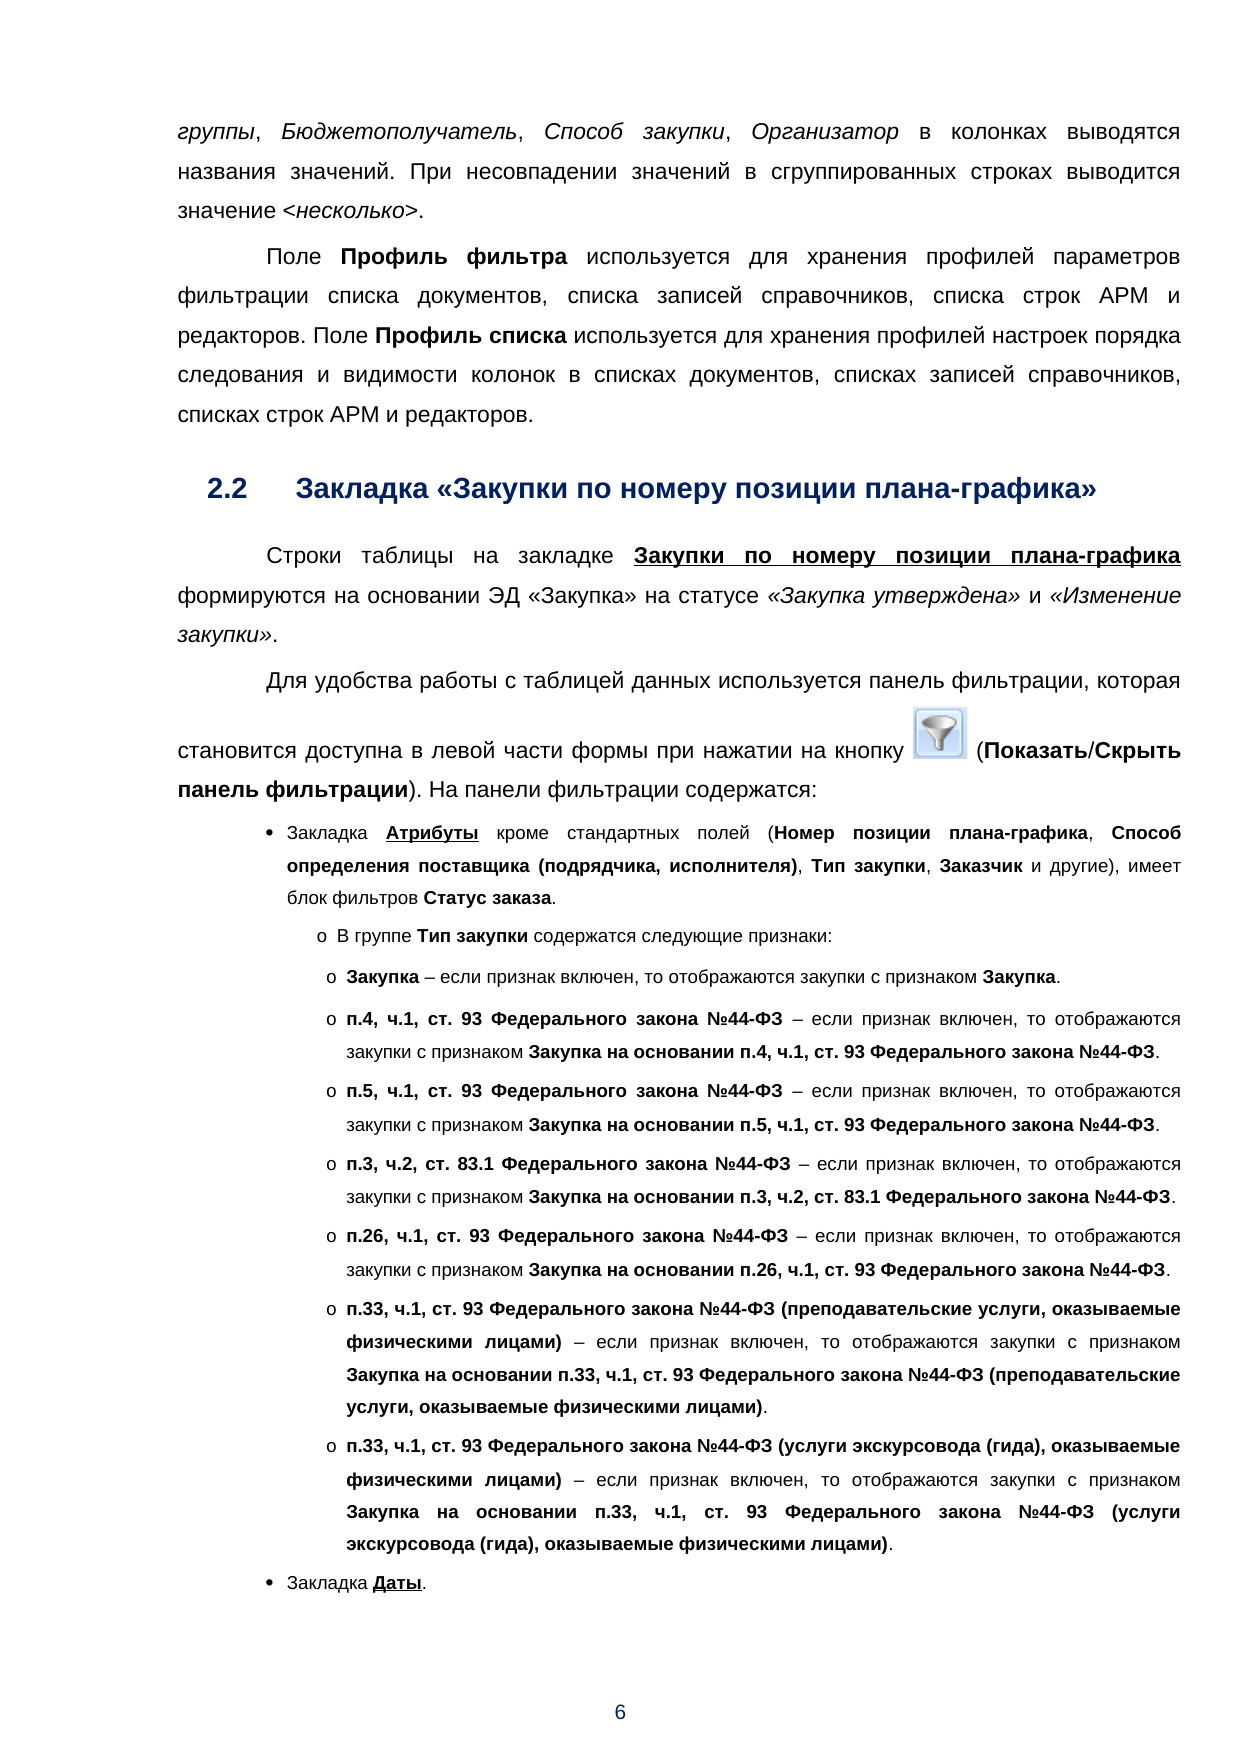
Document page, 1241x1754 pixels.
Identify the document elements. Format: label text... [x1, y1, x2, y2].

list Закладка Атрибуты кроме стандартных полей (Номер позиции плана-графика, Способ определения поставщика (подрядчика, исполнителя), Тип закупки, Заказчик и другие), имеет блок фильтров Статус заказа. [266, 822, 1181, 908]
text Строки таблицы на закладке Закупки по номеру позиции плана-графика формируются на основании ЭД «Закупка» на статусе «Закупка утверждена» и «Изменение закупки». [177, 542, 1181, 648]
subtitle Закладка «Закупки по номеру позиции плана-графика» [207, 471, 1181, 505]
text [177, 118, 1181, 223]
text Для удобства работы с таблицей данных используется панель фильтрации, которая становится доступна в левой части формы при нажатии на кнопку (Показать/Скрыть панель фильтрации). На панели фильтрации содержатся: [177, 667, 1181, 803]
list п.33, ч.1, ст. 93 Федерального закона №44-ФЗ (преподавательские услуги, оказываемые физическими лицами) – если признак включен, то отображаются закупки с признаком Закупка на основании п.33, ч.1, ст. 93 Федерального закона №44-ФЗ (преподавательские услуги, оказываемые физическими лицами). [326, 1297, 1181, 1417]
list Закладка Даты. [266, 1571, 1181, 1593]
list В группе Тип закупки содержатся следующие признаки: [316, 925, 1181, 948]
list п.4, ч.1, ст. 93 Федерального закона №44-ФЗ – если признак включен, то отображаются закупки с признаком Закупка на основании п.4, ч.1, ст. 93 Федерального закона №44-ФЗ. [326, 1007, 1181, 1063]
list п.5, ч.1, ст. 93 Федерального закона №44-ФЗ – если признак включен, то отображаются закупки с признаком Закупка на основании п.5, ч.1, ст. 93 Федерального закона №44-ФЗ. [326, 1080, 1181, 1135]
text Поле Профиль фильтра используется для хранения профилей параметров фильтрации списка документов, списка записей справочников, списка строк АРМ и редакторов. Поле Профиль списка используется для хранения профилей настроек порядка следования и видимости колонок в списках документов, списках записей справочников, списках строк АРМ и редакторов. [177, 243, 1181, 427]
list п.33, ч.1, ст. 93 Федерального закона №44-ФЗ (услуги экскурсовода (гида), оказываемые физическими лицами) – если признак включен, то отображаются закупки с признаком Закупка на основании п.33, ч.1, ст. 93 Федерального закона №44-ФЗ (услуги экскурсовода (гида), оказываемые физическими лицами). [326, 1434, 1181, 1554]
picture [912, 706, 968, 759]
list п.26, ч.1, ст. 93 Федерального закона №44-ФЗ – если признак включен, то отображаются закупки с признаком Закупка на основании п.26, ч.1, ст. 93 Федерального закона №44-ФЗ. [326, 1225, 1181, 1280]
list Закупка – если признак включен, то отображаются закупки с признаком Закупка. [326, 966, 1181, 989]
list п.3, ч.2, ст. 83.1 Федерального закона №44-ФЗ – если признак включен, то отображаются закупки с признаком Закупка на основании п.3, ч.2, ст. 83.1 Федерального закона №44-ФЗ. [326, 1152, 1181, 1208]
